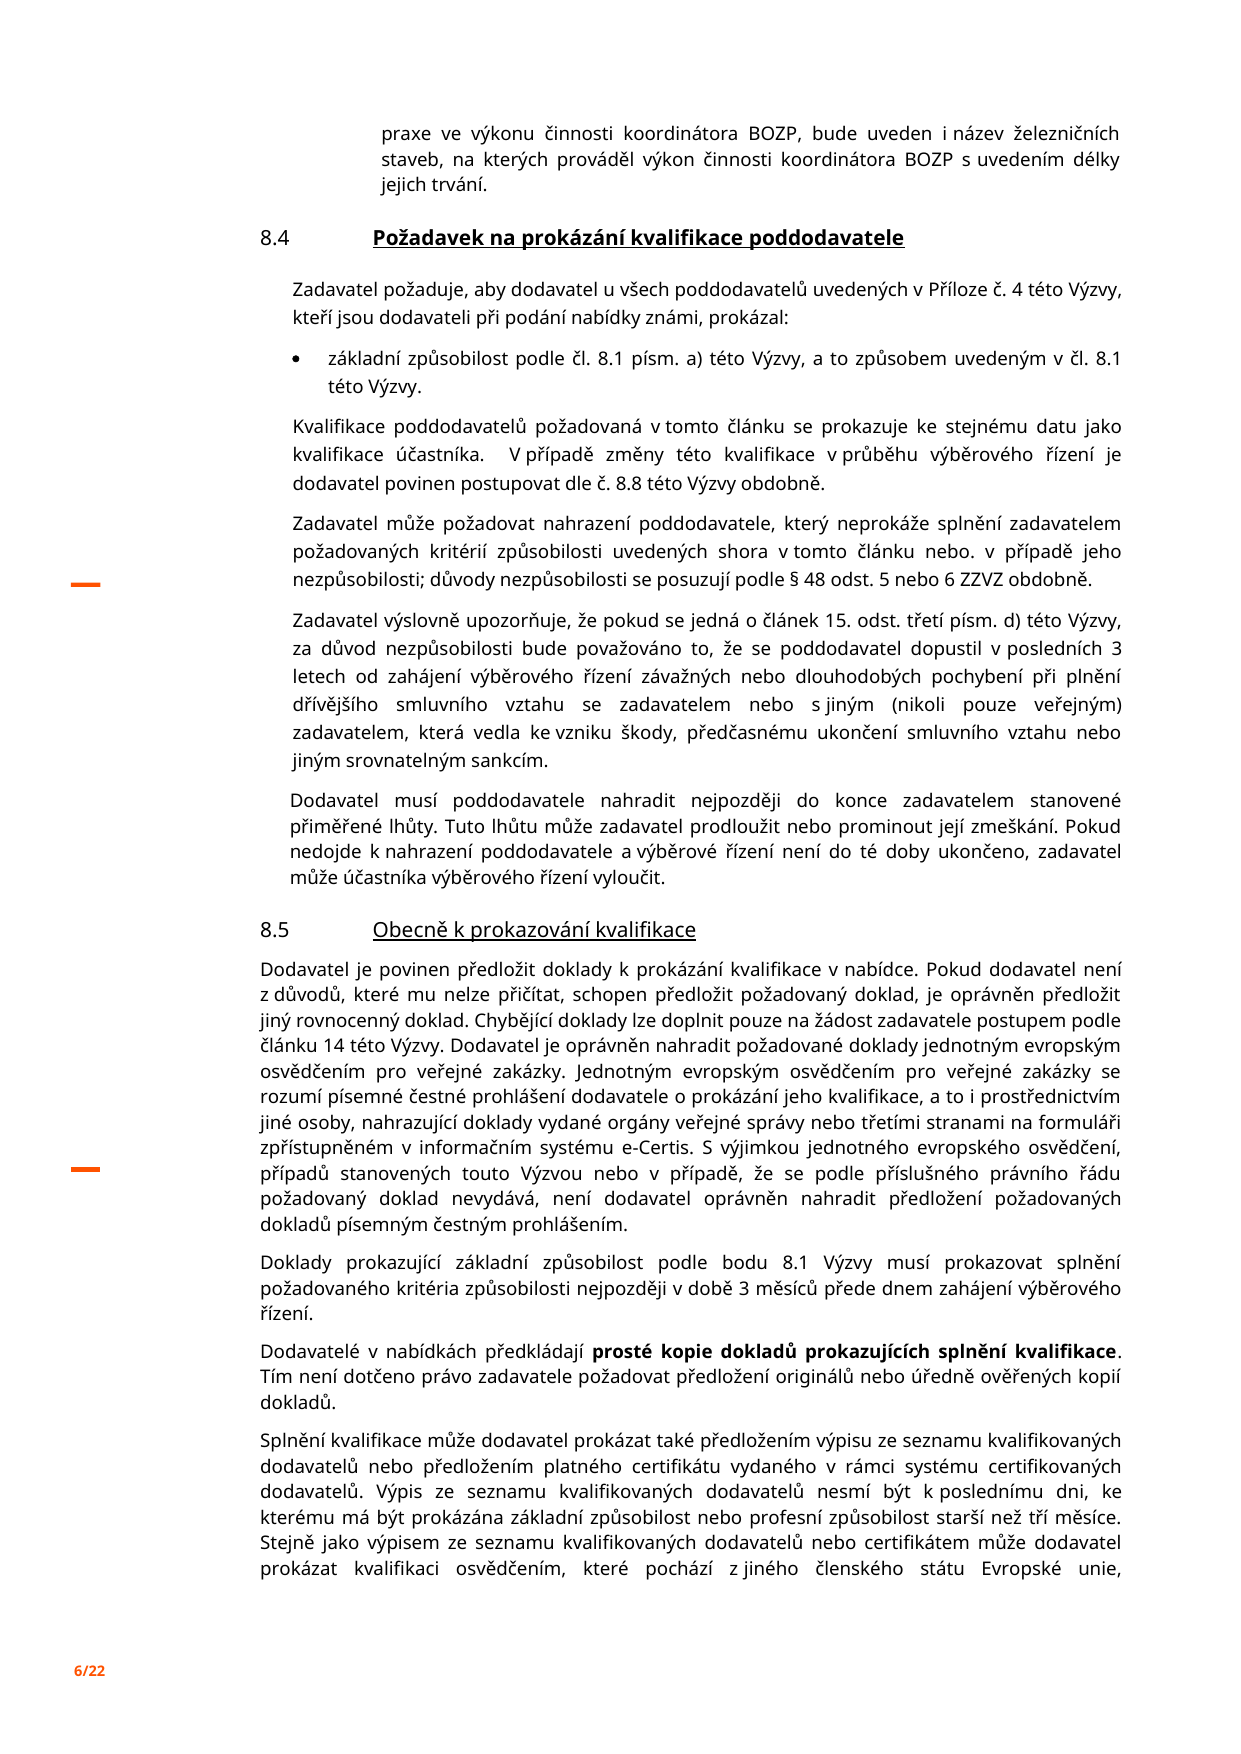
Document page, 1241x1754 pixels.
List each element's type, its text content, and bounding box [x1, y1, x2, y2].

text Dodavatel je povinen předložit doklady k prokázání kvalifikace v nabídce. Pokud dodavatel není z důvodů, které mu nelze přičítat, schopen předložit požadovaný doklad, je oprávněn předložit jiný rovnocenný doklad. Chybějící doklady lze doplnit pouze na žádost zadavatele postupem podle článku 14 této Výzvy. Dodavatel je oprávněn nahradit požadované doklady jednotným evropským osvědčením pro veřejné zakázky. Jednotným evropským osvědčením pro veřejné zakázky se rozumí písemné čestné prohlášení dodavatele o prokázání jeho kvalifikace, a to i prostřednictvím jiné osoby, nahrazující doklady vydané orgány veřejné správy nebo třetími stranami na formuláři zpřístupněném v informačním systému e-Certis. S výjimkou jednotného evropského osvědčení, případů stanovených touto Výzvou nebo v případě, že se podle příslušného právního řádu požadovaný doklad nevydává, není dodavatel oprávněn nahradit předložení požadovaných dokladů písemným čestným prohlášením. [260, 956, 1122, 1237]
text základní způsobilost podle čl. 8.1 písm. a) této Výzvy, a to způsobem uvedeným v čl. 8.1 této Výzvy. [292, 345, 1122, 399]
text Doklady prokazující základní způsobilost podle bodu 8.1 Výzvy musí prokazovat splnění požadovaného kritéria způsobilosti nejpozději v době 3 měsíců přede dnem zahájení výběrového řízení. [260, 1249, 1122, 1326]
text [260, 1427, 1122, 1581]
text Zadavatel výslovně upozorňuje, že pokud se jedná o článek 15. odst. třetí písm. d) této Výzvy, za důvod nezpůsobilosti bude považováno to, že se poddodavatel dopustil v posledních 3 letech od zahájení výběrového řízení závažných nebo dlouhodobých pochybení při plnění dřívějšího smluvního vztahu se zadavatelem nebo s jiným (nikoli pouze veřejným) zadavatelem, která vedla ke vzniku škody, předčasnému ukončení smluvního vztahu nebo jiným srovnatelným sankcím. [292, 607, 1122, 772]
text Dodavatel musí poddodavatele nahradit nejpozději do konce zadavatelem stanovené přiměřené lhůty. Tuto lhůtu může zadavatel prodloužit nebo prominout její zmeškání. Pokud nedojde k nahrazení poddodavatele a výběrové řízení není do té doby ukončeno, zadavatel může účastníka výběrového řízení vyloučit. [289, 787, 1122, 889]
list Požadavek na prokázání kvalifikace poddodavatele [260, 223, 1122, 251]
text Dodavatelé v nabídkách předkládají prosté kopie dokladů prokazujících splnění kvalifikace. Tím není dotčeno právo zadavatele požadovat předložení originálů nebo úředně ověřených kopií dokladů. [260, 1338, 1122, 1415]
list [343, 121, 1120, 197]
text Kvalifikace poddodavatelů požadovaná v tomto článku se prokazuje ke stejnému datu jako kvalifikace účastníka. V případě změny této kvalifikace v průběhu výběrového řízení je dodavatel povinen postupovat dle č. 8.8 této Výzvy obdobně. [292, 414, 1122, 495]
text Zadavatel požaduje, aby dodavatel u všech poddodavatelů uvedených v Příloze č. 4 této Výzvy, kteří jsou dodavateli při podání nabídky známi, prokázal: [292, 277, 1122, 330]
list Obecně k prokazování kvalifikace [260, 915, 1122, 943]
text Zadavatel může požadovat nahrazení poddodavatele, který neprokáže splnění zadavatelem požadovaných kritérií způsobilosti uvedených shora v tomto článku nebo. v případě jeho nezpůsobilosti; důvody nezpůsobilosti se posuzují podle § 48 odst. 5 nebo 6 ZZVZ obdobně. [292, 510, 1122, 592]
